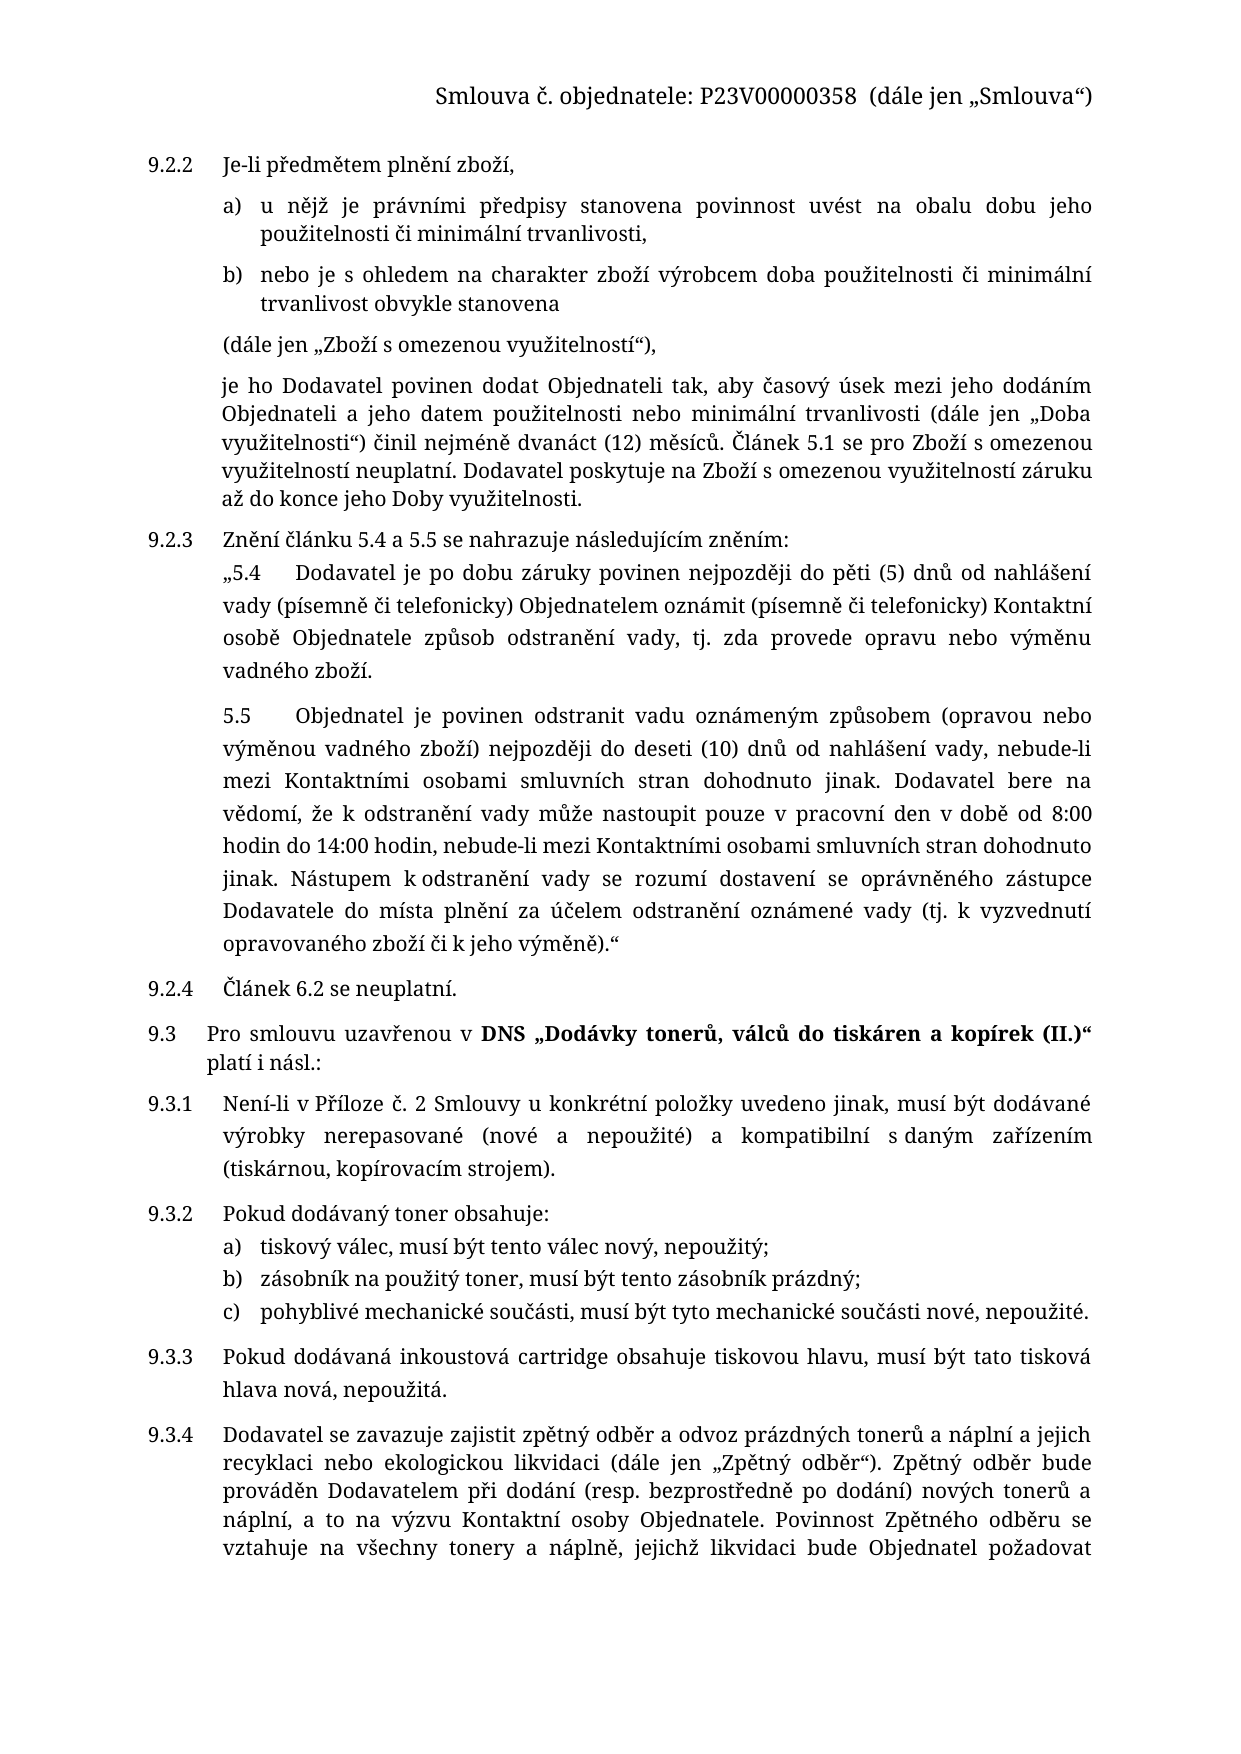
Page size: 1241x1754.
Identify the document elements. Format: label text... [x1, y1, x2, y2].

list Pro smlouvu uzavřenou v DNS „Dodávky tonerů, válců do tiskáren a kopírek (II.)“ platí i násl.: [148, 1019, 1093, 1076]
list 5.5 Objednatel je povinen odstranit vadu oznámeným způsobem (opravou nebo výměnou vadného zboží) nejpozději do deseti (10) dnů od nahlášení vady, nebude-li mezi Kontaktními osobami smluvních stran dohodnuto jinak. Dodavatel bere na vědomí, že k odstranění vady může nastoupit pouze v pracovní den v době od 8:00 hodin do 14:00 hodin, nebude-li mezi Kontaktními osobami smluvních stran dohodnuto jinak. Nástupem k odstranění vady se rozumí dostavení se oprávněného zástupce Dodavatele do místa plnění za účelem odstranění oznámené vady (tj. k vyzvednutí opravovaného zboží či k jeho výměně).“ [223, 701, 1093, 958]
list nebo je s ohledem na charakter zboží výrobcem doba použitelnosti či minimální trvanlivost obvykle stanovena [223, 261, 1093, 317]
list zásobník na použitý toner, musí být tento zásobník prázdný; [223, 1264, 1093, 1293]
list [148, 1420, 1093, 1562]
list u nějž je právními předpisy stanovena povinnost uvést na obalu dobu jeho použitelnosti či minimální trvanlivosti, [223, 191, 1093, 248]
list Pokud dodávaná inkoustová cartridge obsahuje tiskovou hlavu, musí být tato tisková hlava nová, nepoužitá. [148, 1342, 1093, 1403]
text je ho Dodavatel povinen dodat Objednateli tak, aby časový úsek mezi jeho dodáním Objednateli a jeho datem použitelnosti nebo minimální trvanlivosti (dále jen „Doba využitelnosti“) činil nejméně dvanáct (12) měsíců. Článek 5.1 se pro Zboží s omezenou využitelností neuplatní. Dodavatel poskytuje na Zboží s omezenou využitelností záruku až do konce jeho Doby využitelnosti. [221, 371, 1093, 513]
list tiskový válec, musí být tento válec nový, nepoužitý; [223, 1232, 1093, 1260]
list pohyblivé mechanické součásti, musí být tyto mechanické součásti nové, nepoužité. [223, 1297, 1093, 1325]
list „5.4 Dodavatel je po dobu záruky povinen nejpozději do pěti (5) dnů od nahlášení vady (písemně či telefonicky) Objednatelem oznámit (písemně či telefonicky) Kontaktní osobě Objednatele způsob odstranění vady, tj. zda provede opravu nebo výměnu vadného zboží. [223, 558, 1093, 684]
list Článek 6.2 se neuplatní. [148, 974, 1093, 1003]
list Pokud dodávaný toner obsahuje: [148, 1199, 1093, 1228]
list Je-li předmětem plnění zboží, [148, 150, 1093, 179]
text (dále jen „Zboží s omezenou využitelností“), [223, 330, 1093, 358]
list Není-li v Příloze č. 2 Smlouvy u konkrétní položky uvedeno jinak, musí být dodávané výrobky nerepasované (nové a nepoužité) a kompatibilní s daným zařízením (tiskárnou, kopírovacím strojem). [148, 1089, 1093, 1182]
list Znění článku 5.4 a 5.5 se nahrazuje následujícím zněním: [148, 526, 1093, 554]
